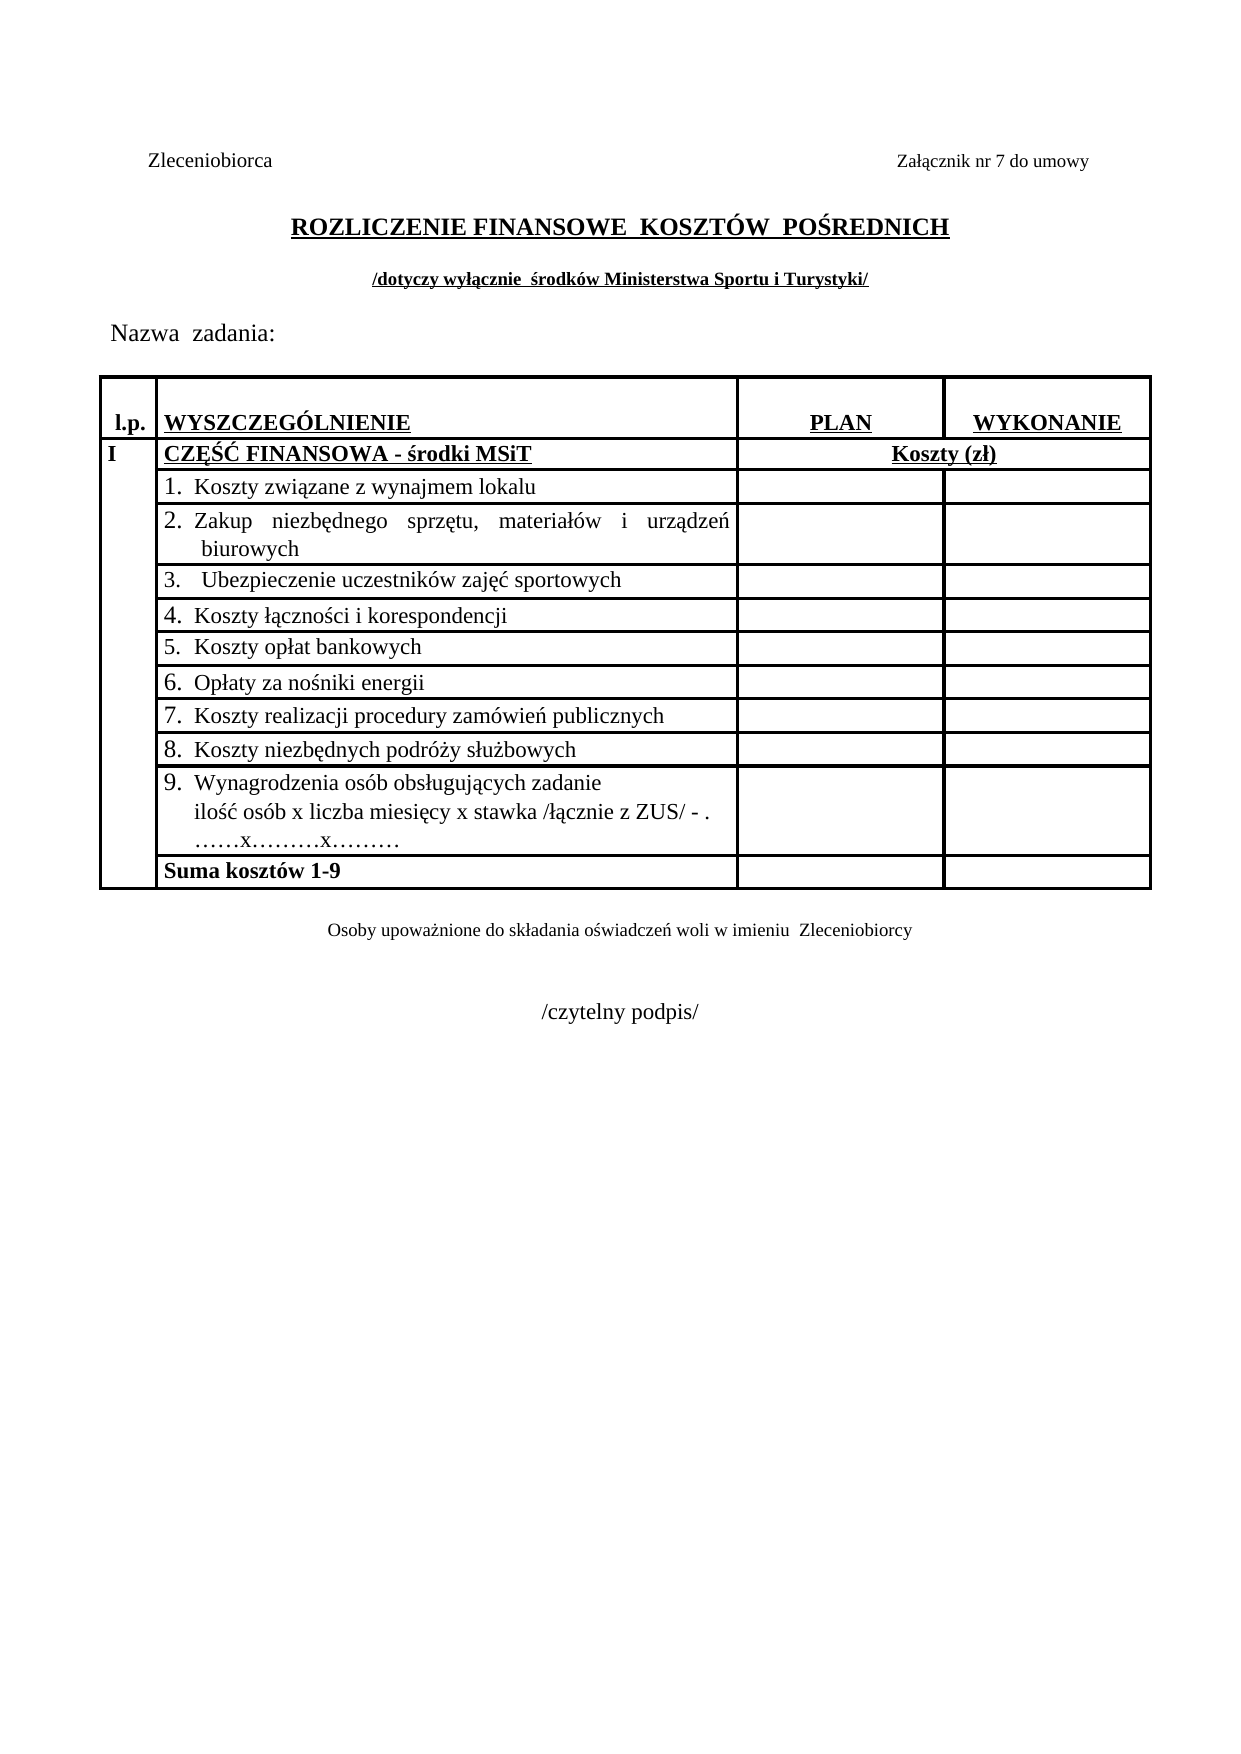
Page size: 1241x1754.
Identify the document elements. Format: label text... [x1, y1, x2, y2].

table_cell [739, 734, 942, 764]
table_cell [946, 768, 1149, 854]
table_cell [946, 667, 1149, 697]
table_cell [739, 667, 942, 697]
table_header l.p. [102, 379, 155, 437]
table_cell Koszty niezbędnych podróży służbowych [158, 734, 736, 764]
table_cell Koszty (zł) [739, 440, 1149, 468]
subtitle /dotyczy wyłącznie środków Ministerstwa Sportu i Turystyki/ [148, 267, 1093, 289]
table_header WYSZCZEGÓLNIENIE [158, 379, 736, 437]
table_header WYKONANIE [946, 379, 1149, 437]
table_cell [946, 734, 1149, 764]
table_cell Wynagrodzenia osób obsługujących zadanie ilość osób x liczba miesięcy x stawka /łącznie z ZUS/ - .……x………x……… [158, 768, 736, 854]
table_cell [739, 857, 942, 887]
table_cell [739, 700, 942, 731]
table_cell [946, 633, 1149, 664]
subtitle Nazwa zadania: [110, 318, 1093, 347]
table_cell Koszty związane z wynajmem lokalu [158, 471, 736, 502]
table_header PLAN [739, 379, 942, 437]
table_cell [946, 600, 1149, 630]
table_cell CZĘŚĆ FINANSOWA - środki MSiT [158, 440, 736, 468]
table_cell [739, 600, 942, 630]
table_cell [946, 505, 1149, 563]
table_cell [739, 633, 942, 664]
table_cell [946, 471, 1149, 502]
subtitle ROZLICZENIE FINANSOWE KOSZTÓW POŚREDNICH [148, 212, 1093, 241]
table_cell Opłaty za nośniki energii [158, 667, 736, 697]
table_cell Koszty opłat bankowych [158, 633, 736, 664]
table_cell Ubezpieczenie uczestników zajęć sportowych [158, 566, 736, 597]
table_cell [739, 471, 942, 502]
table_cell I [102, 440, 155, 887]
table_cell [946, 700, 1149, 731]
text Zleceniobiorca Załącznik nr 7 do umowy [148, 148, 1093, 172]
table_cell [739, 768, 942, 854]
text Osoby upoważnione do składania oświadczeń woli w imieniu Zleceniobiorcy [148, 919, 1093, 941]
table_cell [739, 566, 942, 597]
table_cell Koszty realizacji procedury zamówień publicznych [158, 700, 736, 731]
table_cell [946, 566, 1149, 597]
table_cell [946, 857, 1149, 887]
table_cell Koszty łączności i korespondencji [158, 600, 736, 630]
table_cell [739, 505, 942, 563]
table_cell Zakup niezbędnego sprzętu, materiałów i urządzeń biurowych [158, 505, 736, 563]
text /czytelny podpis/ [148, 998, 1093, 1024]
table_cell Suma kosztów 1-9 [158, 857, 736, 887]
